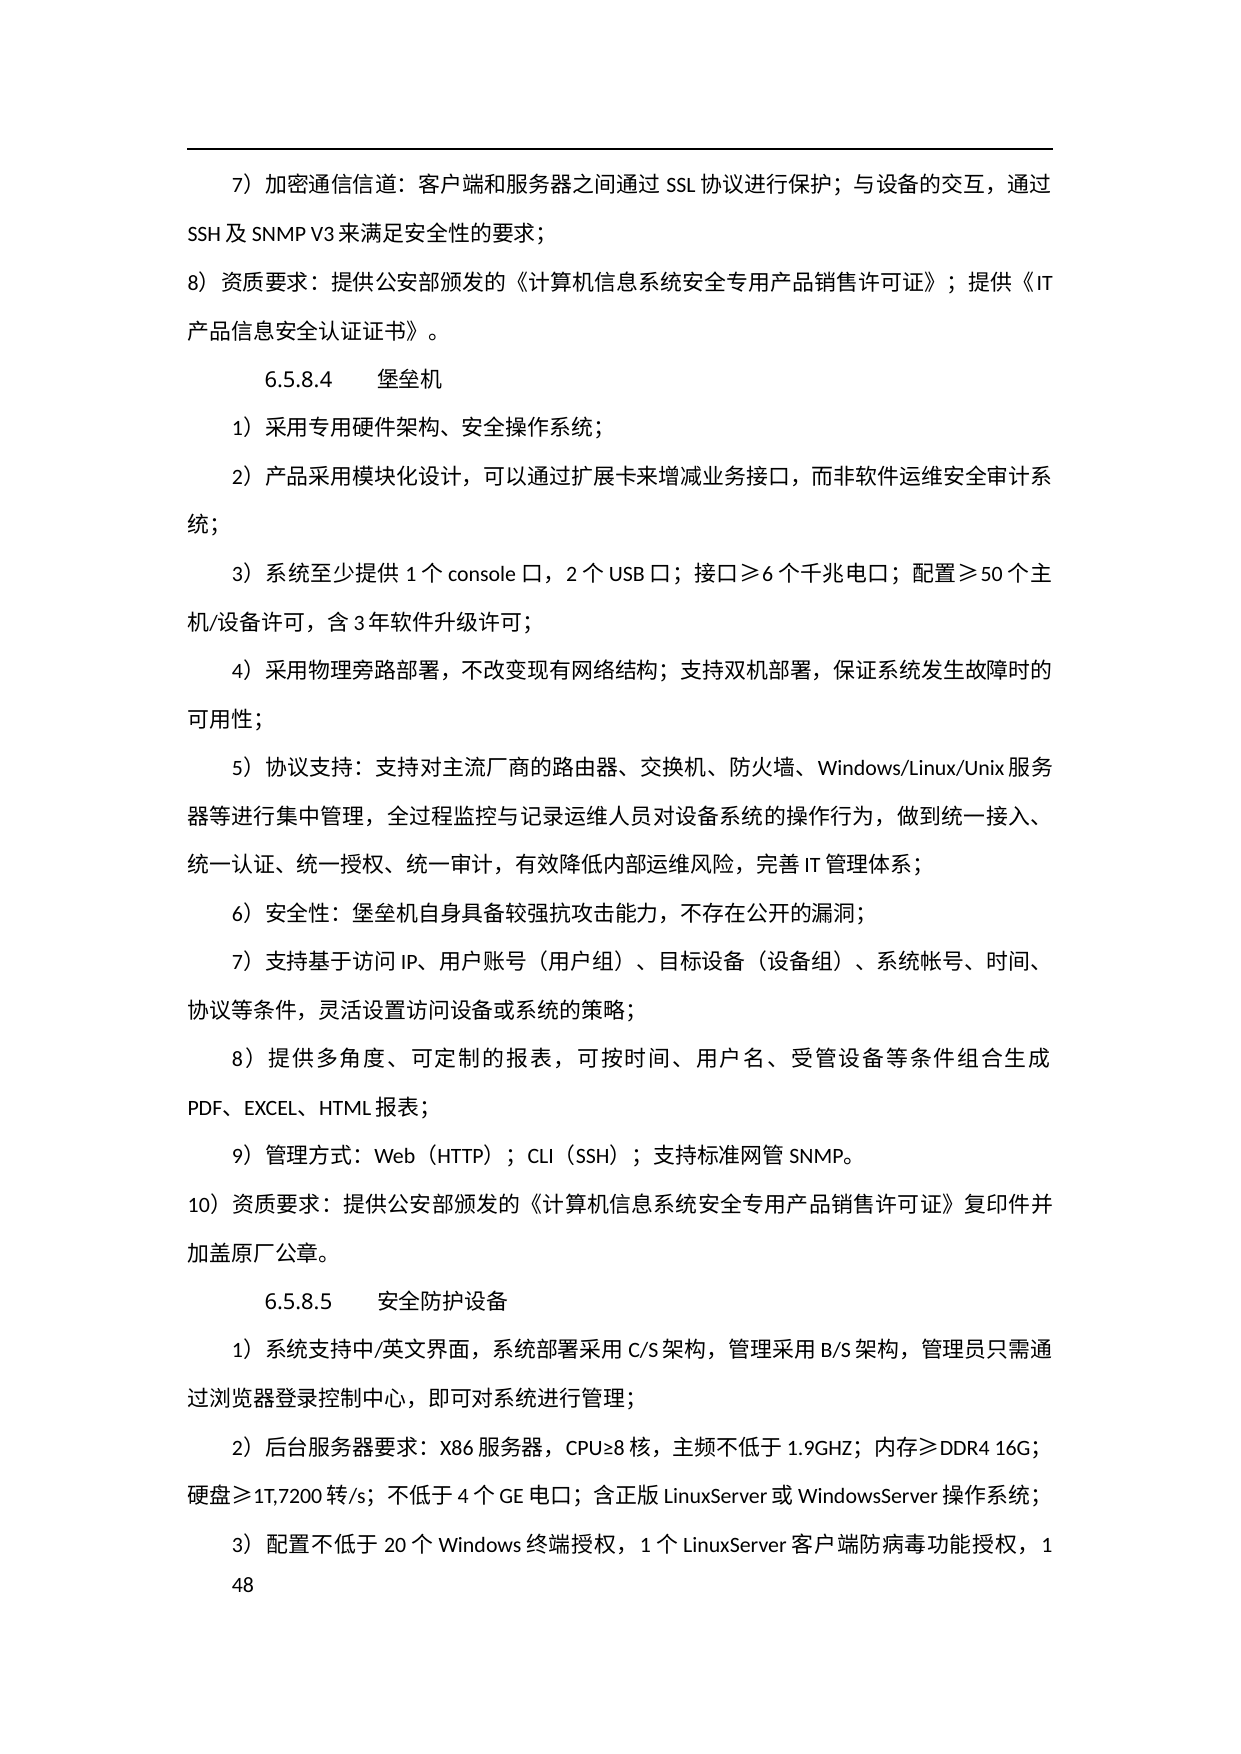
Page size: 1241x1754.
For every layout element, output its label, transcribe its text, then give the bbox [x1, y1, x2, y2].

text 5）协议支持：支持对主流厂商的路由器、交换机、防火墙、Windows/Linux/Unix服务器等进行集中管理，全过程监控与记录运维人员对设备系统的操作行为，做到统一接入、统一认证、统一授权、统一审计，有效降低内部运维风险，完善IT管理体系； [187, 749, 1053, 879]
text 8）提供多角度、可定制的报表，可按时间、用户名、受管设备等条件组合生成PDF、EXCEL、HTML报表； [187, 1041, 1053, 1122]
text 4）采用物理旁路部署，不改变现有网络结构；支持双机部署，保证系统发生故障时的可用性； [187, 652, 1053, 734]
text 2）后台服务器要求：X86服务器，CPU≥8核，主频不低于1.9GHZ；内存≥DDR4 16G；硬盘≥1T,7200转/s；不低于4个GE电口；含正版LinuxServer或WindowsServer操作系统； [187, 1429, 1053, 1510]
text 7）加密通信信道：客户端和服务器之间通过SSL协议进行保护；与设备的交互，通过SSH及SNMP V3来满足安全性的要求； 8）资质要求：提供公安部颁发的《计算机信息系统安全专用产品销售许可证》；提供《IT产品信息安全认证证书》。 [187, 167, 1053, 346]
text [187, 1526, 1053, 1559]
text 7）支持基于访问IP、用户账号（用户组）、目标设备（设备组）、系统帐号、时间、协议等条件，灵活设置访问设备或系统的策略； [187, 944, 1053, 1025]
subtitle 安全防护设备 [187, 1284, 1053, 1316]
subtitle 堡垒机 [187, 362, 1053, 394]
text 3）系统至少提供1个console口，2个USB口；接口≥6个千兆电口；配置≥50个主机/设备许可，含3年软件升级许可； [187, 555, 1053, 637]
text 6）安全性：堡垒机自身具备较强抗攻击能力，不存在公开的漏洞； [187, 895, 1053, 928]
text 1）采用专用硬件架构、安全操作系统； [187, 410, 1053, 442]
text 2）产品采用模块化设计，可以通过扩展卡来增减业务接口，而非软件运维安全审计系统； [187, 458, 1053, 539]
text 9）管理方式：Web（HTTP）；CLI（SSH）；支持标准网管 SNMP。 10）资质要求：提供公安部颁发的《计算机信息系统安全专用产品销售许可证》复印件并加盖原厂公章。 [187, 1138, 1053, 1268]
text 1）系统支持中/英文界面，系统部署采用C/S架构，管理采用B/S架构，管理员只需通过浏览器登录控制中心，即可对系统进行管理； [187, 1332, 1053, 1413]
